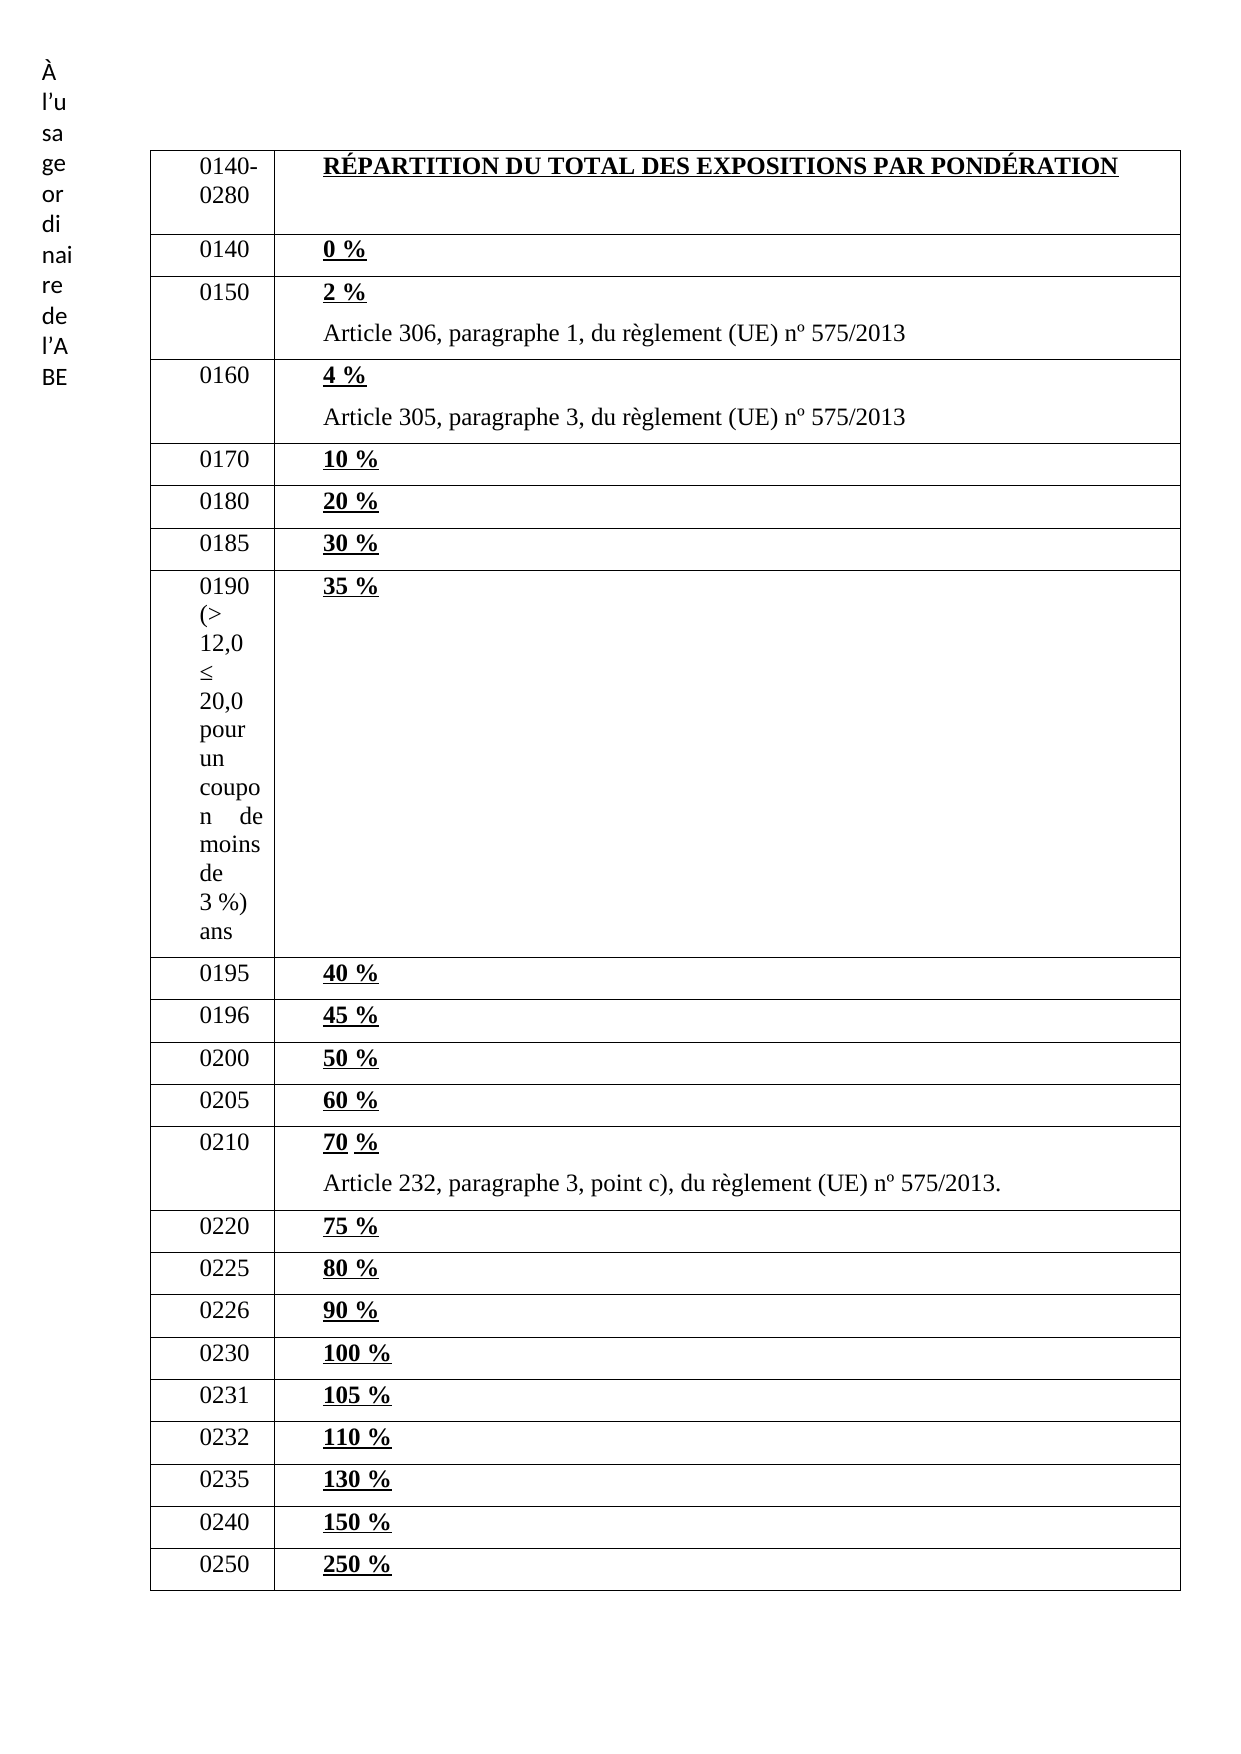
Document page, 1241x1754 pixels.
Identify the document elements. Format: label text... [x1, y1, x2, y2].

table_cell 130 % [275, 1465, 1180, 1506]
table_cell 0205 [151, 1085, 274, 1126]
table_cell 0170 [151, 444, 274, 485]
table_cell 0200 [151, 1043, 274, 1084]
table_cell 20 % [275, 486, 1180, 527]
table_cell 50 % [275, 1043, 1180, 1084]
table_cell 0226 [151, 1295, 274, 1337]
table_cell 110 % [275, 1422, 1180, 1463]
table_cell 0240 [151, 1507, 274, 1548]
table_cell 100 % [275, 1338, 1180, 1379]
table_cell 0140-0280 [151, 151, 274, 233]
table_cell 4 % Article 305, paragraphe 3, du règlement (UE) nº 575/2013 [275, 360, 1180, 443]
table_cell 150 % [275, 1507, 1180, 1548]
table_cell 0250 [151, 1549, 274, 1590]
table_cell 0180 [151, 486, 274, 527]
table_cell 0185 [151, 529, 274, 570]
table_cell 35 % [275, 571, 1180, 957]
table_cell 0220 [151, 1211, 274, 1252]
table_cell 0225 [151, 1253, 274, 1294]
table_cell 0140 [151, 235, 274, 276]
table_cell 10 % [275, 444, 1180, 485]
table_cell 75 % [275, 1211, 1180, 1252]
table_cell 0231 [151, 1380, 274, 1421]
table_cell 0160 [151, 360, 274, 443]
table_cell 70 % Article 232, paragraphe 3, point c), du règlement (UE) nº 575/2013. [275, 1127, 1180, 1210]
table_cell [275, 1549, 1180, 1590]
table_cell 0235 [151, 1465, 274, 1506]
table_cell 0195 [151, 958, 274, 999]
table_cell RÉPARTITION DU TOTAL DES EXPOSITIONS PAR PONDÉRATION [275, 151, 1180, 233]
table_cell 0232 [151, 1422, 274, 1463]
table_cell 0150 [151, 277, 274, 359]
table_cell 0190 (> 12,0 ≤ 20,0 pour un coupon de moins de 3 %) ans [151, 571, 274, 957]
table_cell 30 % [275, 529, 1180, 570]
table_cell 2 % Article 306, paragraphe 1, du règlement (UE) nº 575/2013 [275, 277, 1180, 359]
table_cell 45 % [275, 1000, 1180, 1042]
table_cell 0210 [151, 1127, 274, 1210]
table_cell 90 % [275, 1295, 1180, 1337]
table_cell 40 % [275, 958, 1180, 999]
table_cell 0230 [151, 1338, 274, 1379]
table_cell 80 % [275, 1253, 1180, 1294]
table_cell 60 % [275, 1085, 1180, 1126]
table_cell 0 % [275, 235, 1180, 276]
table_cell 0196 [151, 1000, 274, 1042]
table_cell 105 % [275, 1380, 1180, 1421]
